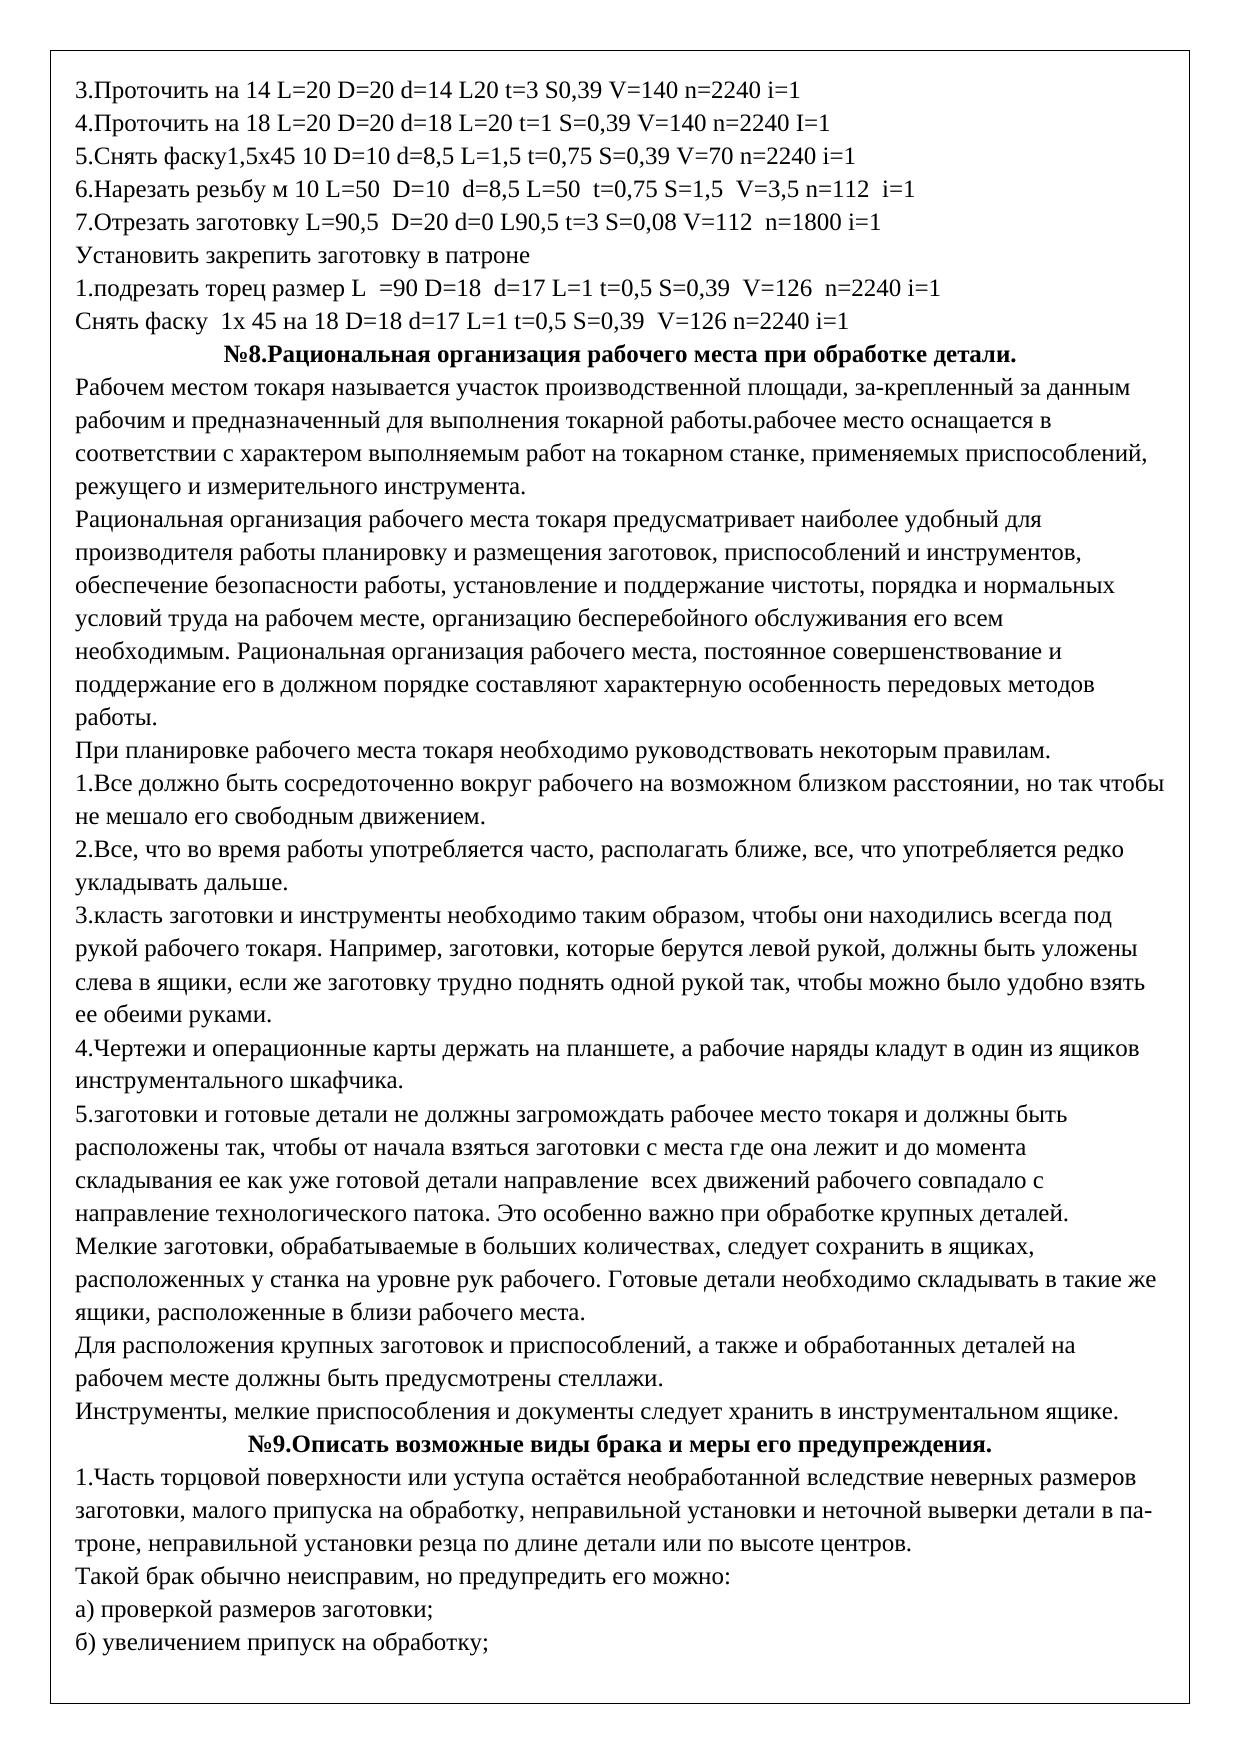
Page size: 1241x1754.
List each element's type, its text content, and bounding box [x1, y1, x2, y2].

text Снять фаску 1х 45 на 18 D=18 d=17 L=1 t=0,5 S=0,39 V=126 n=2240 i=1 [75, 306, 1165, 335]
text б) увеличением припуск на обработку; [75, 1627, 1165, 1656]
text №8.Рациональная организация рабочего места при обработке детали. [75, 339, 1165, 368]
text а) проверкой размеров заготовки; [75, 1594, 1165, 1623]
text Установить закрепить заготовку в патроне [75, 240, 1165, 269]
text При планировке рабочего места токаря необходимо руководствовать некоторым правилам. [75, 735, 1165, 764]
text 3.класть заготовки и инструменты необходимо таким образом, чтобы они находились всегда под рукой рабочего токаря. Например, заготовки, которые берутся левой рукой, должны быть уложены слева в ящики, если же заготовку трудно поднять одной рукой так, чтобы можно было удобно взять ее обеими руками. [75, 901, 1165, 1028]
text 7.Отрезать заготовку L=90,5 D=20 d=0 L90,5 t=3 S=0,08 V=112 n=1800 i=1 [75, 207, 1165, 236]
text Мелкие заготовки, обрабатываемые в больших количествах, следует сохранить в ящиках, расположенных у станка на уровне рук рабочего. Готовые детали необходимо складывать в такие же ящики, расположенные в близи рабочего места. [75, 1231, 1165, 1326]
text 5.Снять фаску1,5х45 10 D=10 d=8,5 L=1,5 t=0,75 S=0,39 V=70 n=2240 i=1 [75, 141, 1165, 170]
text 6.Нарезать резьбу м 10 L=50 D=10 d=8,5 L=50 t=0,75 S=1,5 V=3,5 n=112 i=1 [75, 174, 1165, 203]
text 1.подрезать торец размер L =90 D=18 d=17 L=1 t=0,5 S=0,39 V=126 n=2240 i=1 [75, 273, 1165, 302]
text №9.Описать возможные виды брака и меры его предупреждения. [75, 1429, 1165, 1458]
text Инструменты, мелкие приспособления и документы следует хранить в инструментальном ящике. [75, 1396, 1165, 1424]
text 1.Часть торцовой поверхности или уступа остаётся необработанной вследствие неверных размеров заготовки, малого припуска на обработку, неправильной установки и неточной выверки детали в па-троне, неправильной установки резца по длине детали или по высоте центров. [75, 1462, 1165, 1557]
text 1.Все должно быть сосредоточенно вокруг рабочего на возможном близком расстоянии, но так чтобы не мешало его свободным движением. [75, 768, 1165, 830]
text 2.Все, что во время работы употребляется часто, располагать ближе, все, что употребляется редко укладывать дальше. [75, 834, 1165, 896]
text 4.Чертежи и операционные карты держать на планшете, а рабочие наряды кладут в один из ящиков инструментального шкафчика. [75, 1033, 1165, 1094]
text Такой брак обычно неисправим, но предупредить его можно: [75, 1561, 1165, 1590]
text 5.заготовки и готовые детали не должны загромождать рабочее место токаря и должны быть расположены так, чтобы от начала взяться заготовки с места где она лежит и до момента складывания ее как уже готовой детали направление всех движений рабочего совпадало с направление технологического патока. Это особенно важно при обработке крупных деталей. [75, 1099, 1165, 1226]
text 4.Проточить на 18 L=20 D=20 d=18 L=20 t=1 S=0,39 V=140 n=2240 I=1 [75, 108, 1165, 137]
text Рациональная организация рабочего места токаря предусматривает наиболее удобный для производителя работы планировку и размещения заготовок, приспособлений и инструментов, обеспечение безопасности работы, установление и поддержание чистоты, порядка и нормальных условий труда на рабочем месте, организацию бесперебойного обслуживания его всем необходимым. Рациональная организация рабочего места, постоянное совершенствование и поддержание его в должном порядке составляют характерную особенность передовых методов работы. [75, 504, 1165, 731]
text Для расположения крупных заготовок и приспособлений, а также и обработанных деталей на рабочем месте должны быть предусмотрены стеллажи. [75, 1330, 1165, 1392]
text Рабочем местом токаря называется участок производственной площади, за-крепленный за данным рабочим и предназначенный для выполнения токарной работы.рабочее место оснащается в соответствии с характером выполняемым работ на токарном станке, применяемых приспособлений, режущего и измерительного инструмента. [75, 372, 1165, 500]
text 3.Проточить на 14 L=20 D=20 d=14 L20 t=3 S0,39 V=140 n=2240 i=1 [75, 75, 1165, 104]
